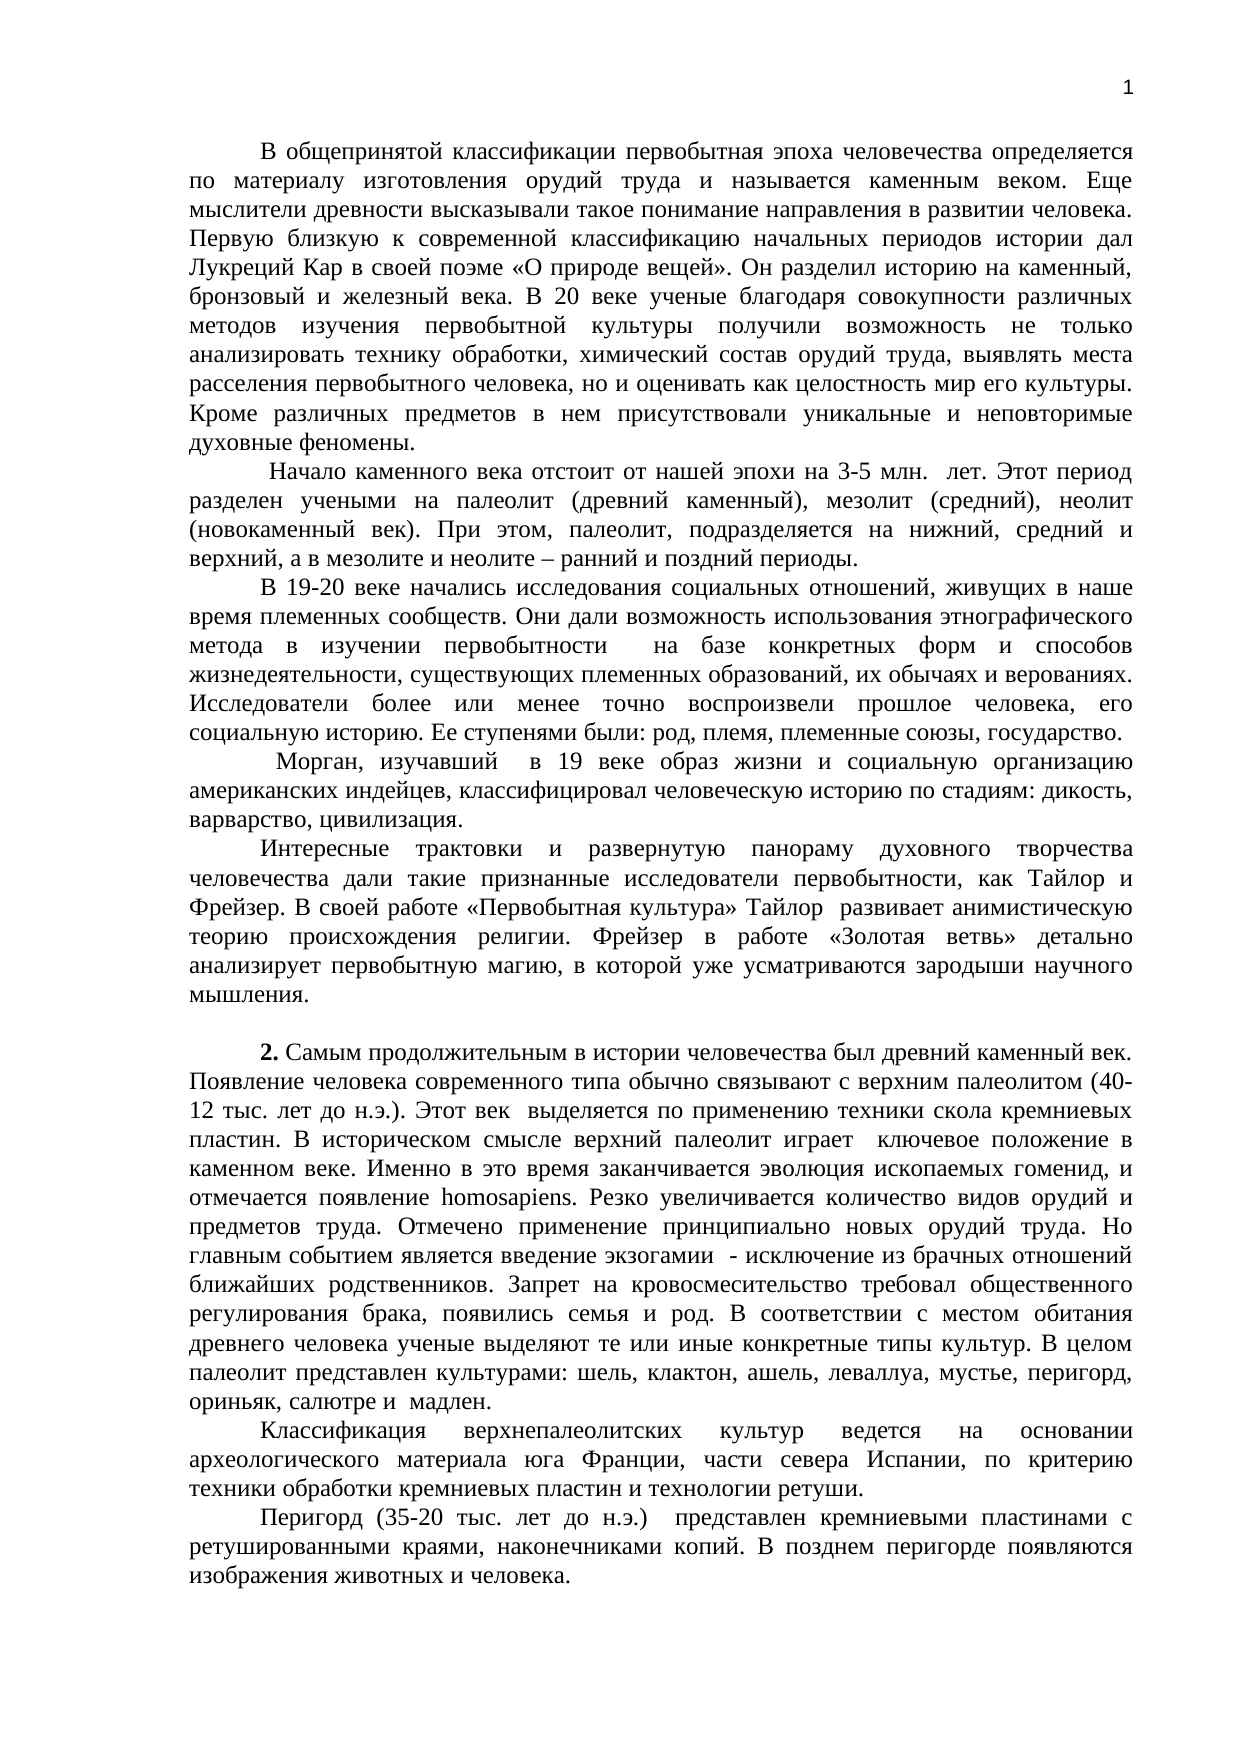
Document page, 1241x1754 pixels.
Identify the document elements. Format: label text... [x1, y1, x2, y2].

text Классификация верхнепалеолитских культур ведется на основании археологического материала юга Франции, части севера Испании, по критерию техники обработки кремниевых пластин и технологии ретуши. [189, 1414, 1134, 1502]
text Перигорд (35-20 тыс. лет до н.э.) представлен кремниевыми пластинами с ретушированными краями, наконечниками копий. В позднем перигорде появляются изображения животных и человека. [189, 1502, 1134, 1589]
text В общепринятой классификации первобытная эпоха человечества определяется по материалу изготовления орудий труда и называется каменным веком. Еще мыслители древности высказывали такое понимание направления в развитии человека. Первую близкую к современной классификацию начальных периодов истории дал Лукреций Кар в своей поэме «О природе вещей». Он разделил историю на каменный, бронзовый и железный века. В 20 веке ученые благодаря совокупности различных методов изучения первобытной культуры получили возможность не только анализировать технику обработки, химический состав орудий труда, выявлять места расселения первобытного человека, но и оценивать как целостность мир его культуры. Кроме различных предметов в нем присутствовали уникальные и неповторимые духовные феномены. [189, 136, 1134, 456]
text В 19-20 веке начались исследования социальных отношений, живущих в наше время племенных сообществ. Они дали возможность использования этнографического метода в изучении первобытности на базе конкретных форм и способов жизнедеятельности, существующих племенных образований, их обычаях и верованиях. Исследователи более или менее точно воспроизвели прошлое человека, его социальную историю. Ее ступенями были: род, племя, племенные союзы, государство. [189, 572, 1134, 746]
text Морган, изучавший в 19 веке образ жизни и социальную организацию американских индейцев, классифицировал человеческую историю по стадиям: дикость, варварство, цивилизация. [189, 746, 1134, 833]
text 2. Самым продолжительным в истории человечества был древний каменный век. Появление человека современного типа обычно связывают с верхним палеолитом (40-12 тыс. лет до н.э.). Этот век выделяется по применению техники скола кремниевых пластин. В историческом смысле верхний палеолит играет ключевое положение в каменном веке. Именно в это время заканчивается эволюция ископаемых гоменид, и отмечается появление homosapiens. Резко увеличивается количество видов орудий и предметов труда. Отмечено применение принципиально новых орудий труда. Но главным событием является введение экзогамии - исключение из брачных отношений ближайших родственников. Запрет на кровосмесительство требовал общественного регулирования брака, появились семья и род. В соответствии с местом обитания древнего человека ученые выделяют те или иные конкретные типы культур. В целом палеолит представлен культурами: шель, клактон, ашель, леваллуа, мустье, перигорд, ориньяк, салютре и мадлен. [189, 1037, 1134, 1414]
text Интересные трактовки и развернутую панораму духовного творчества человечества дали такие признанные исследователи первобытности, как Тайлор и Фрейзер. В своей работе «Первобытная культура» Тайлор развивает анимистическую теорию происхождения религии. Фрейзер в работе «Золотая ветвь» детально анализирует первобытную магию, в которой уже усматриваются зародыши научного мышления. [189, 833, 1134, 1008]
text Начало каменного века отстоит от нашей эпохи на 3-5 млн. лет. Этот период разделен учеными на палеолит (древний каменный), мезолит (средний), неолит (новокаменный век). При этом, палеолит, подразделяется на нижний, средний и верхний, а в мезолите и неолите – ранний и поздний периоды. [189, 456, 1134, 572]
